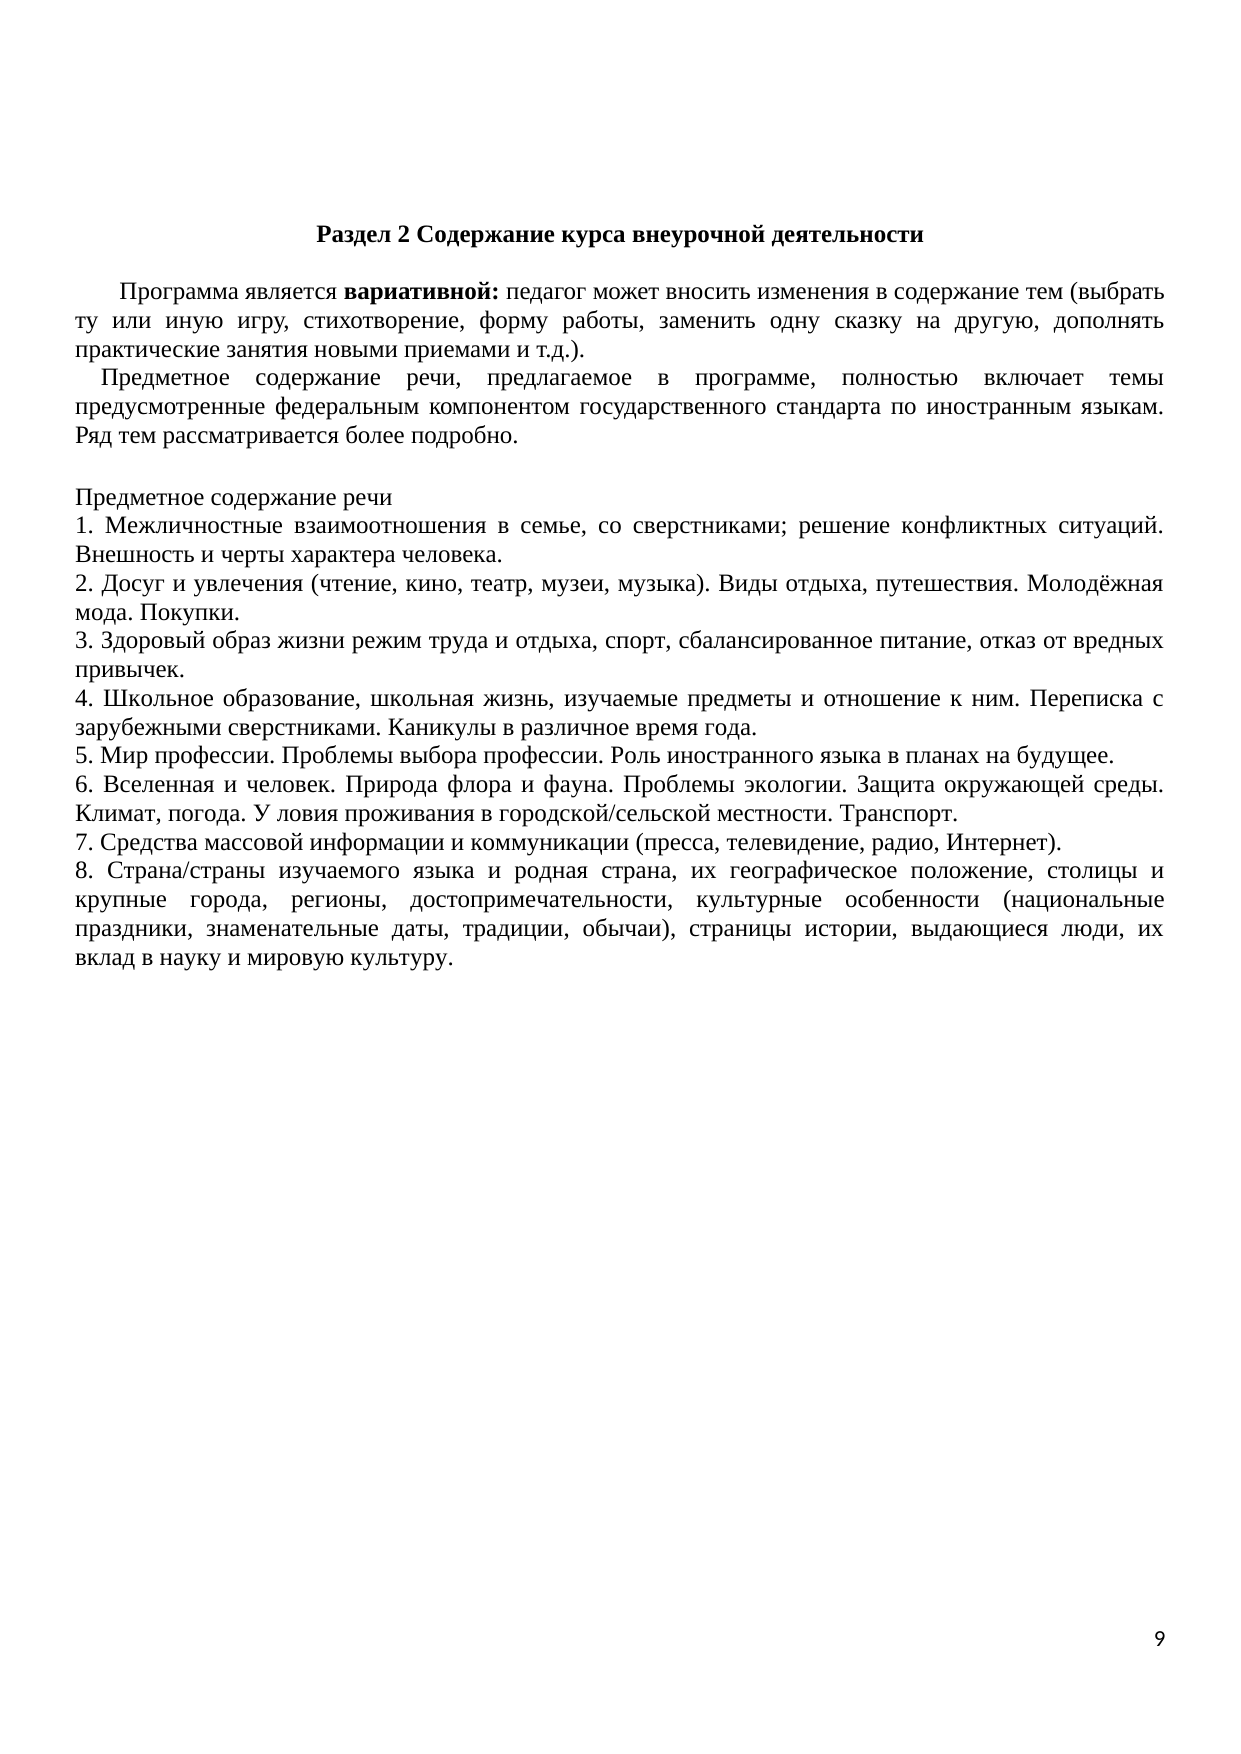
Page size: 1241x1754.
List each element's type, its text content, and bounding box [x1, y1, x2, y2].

text Предметное содержание речи [75, 482, 1165, 511]
text 5. Мир профессии. Проблемы выбора профессии. Роль иностранного языка в планах на будущее. [75, 741, 1165, 769]
text 6. Вселенная и человек. Природа флора и фауна. Проблемы экологии. Защита окружающей среды. Климат, погода. У ловия проживания в городской/сельской местности. Транспорт. [75, 769, 1165, 827]
text Раздел 2 Содержание курса внеурочной деятельности [75, 219, 1165, 247]
text 2. Досуг и увлечения (чтение, кино, театр, музеи, музыка). Виды отдыха, путешествия. Молодёжная мода. Покупки. [75, 568, 1165, 626]
text 8. Страна/страны изучаемого языка и родная страна, их географическое положение, столицы и крупные города, регионы, достопримечательности, культурные особенности (национальные праздники, знаменательные даты, традиции, обычаи), страницы истории, выдающиеся люди, их вклад в науку и мировую культуру. [75, 856, 1165, 971]
text 7. Средства массовой информации и коммуникации (пресса, телевидение, радио, Интернет). [75, 827, 1165, 856]
text 1. Межличностные взаимоотношения в семье, со сверстниками; решение конфликтных ситуаций. Внешность и черты характера человека. [75, 511, 1165, 568]
text 3. Здоровый образ жизни режим труда и отдыха, спорт, сбалансированное питание, отказ от вредных привычек. [75, 626, 1165, 683]
text 4. Школьное образование, школьная жизнь, изучаемые предметы и отношение к ним. Переписка с зарубежными сверстниками. Каникулы в различное время года. [75, 683, 1165, 741]
text Предметное содержание речи, предлагаемое в программе, полностью включает темы предусмотренные федеральным компонентом государственного стандарта по иностранным языкам. Ряд тем рассматривается более подробно. [75, 362, 1165, 449]
text Программа является вариативной: педагог может вносить изменения в содержание тем (выбрать ту или иную игру, стихотворение, форму работы, заменить одну сказку на другую, дополнять практические занятия новыми приемами и т.д.). [75, 276, 1165, 362]
